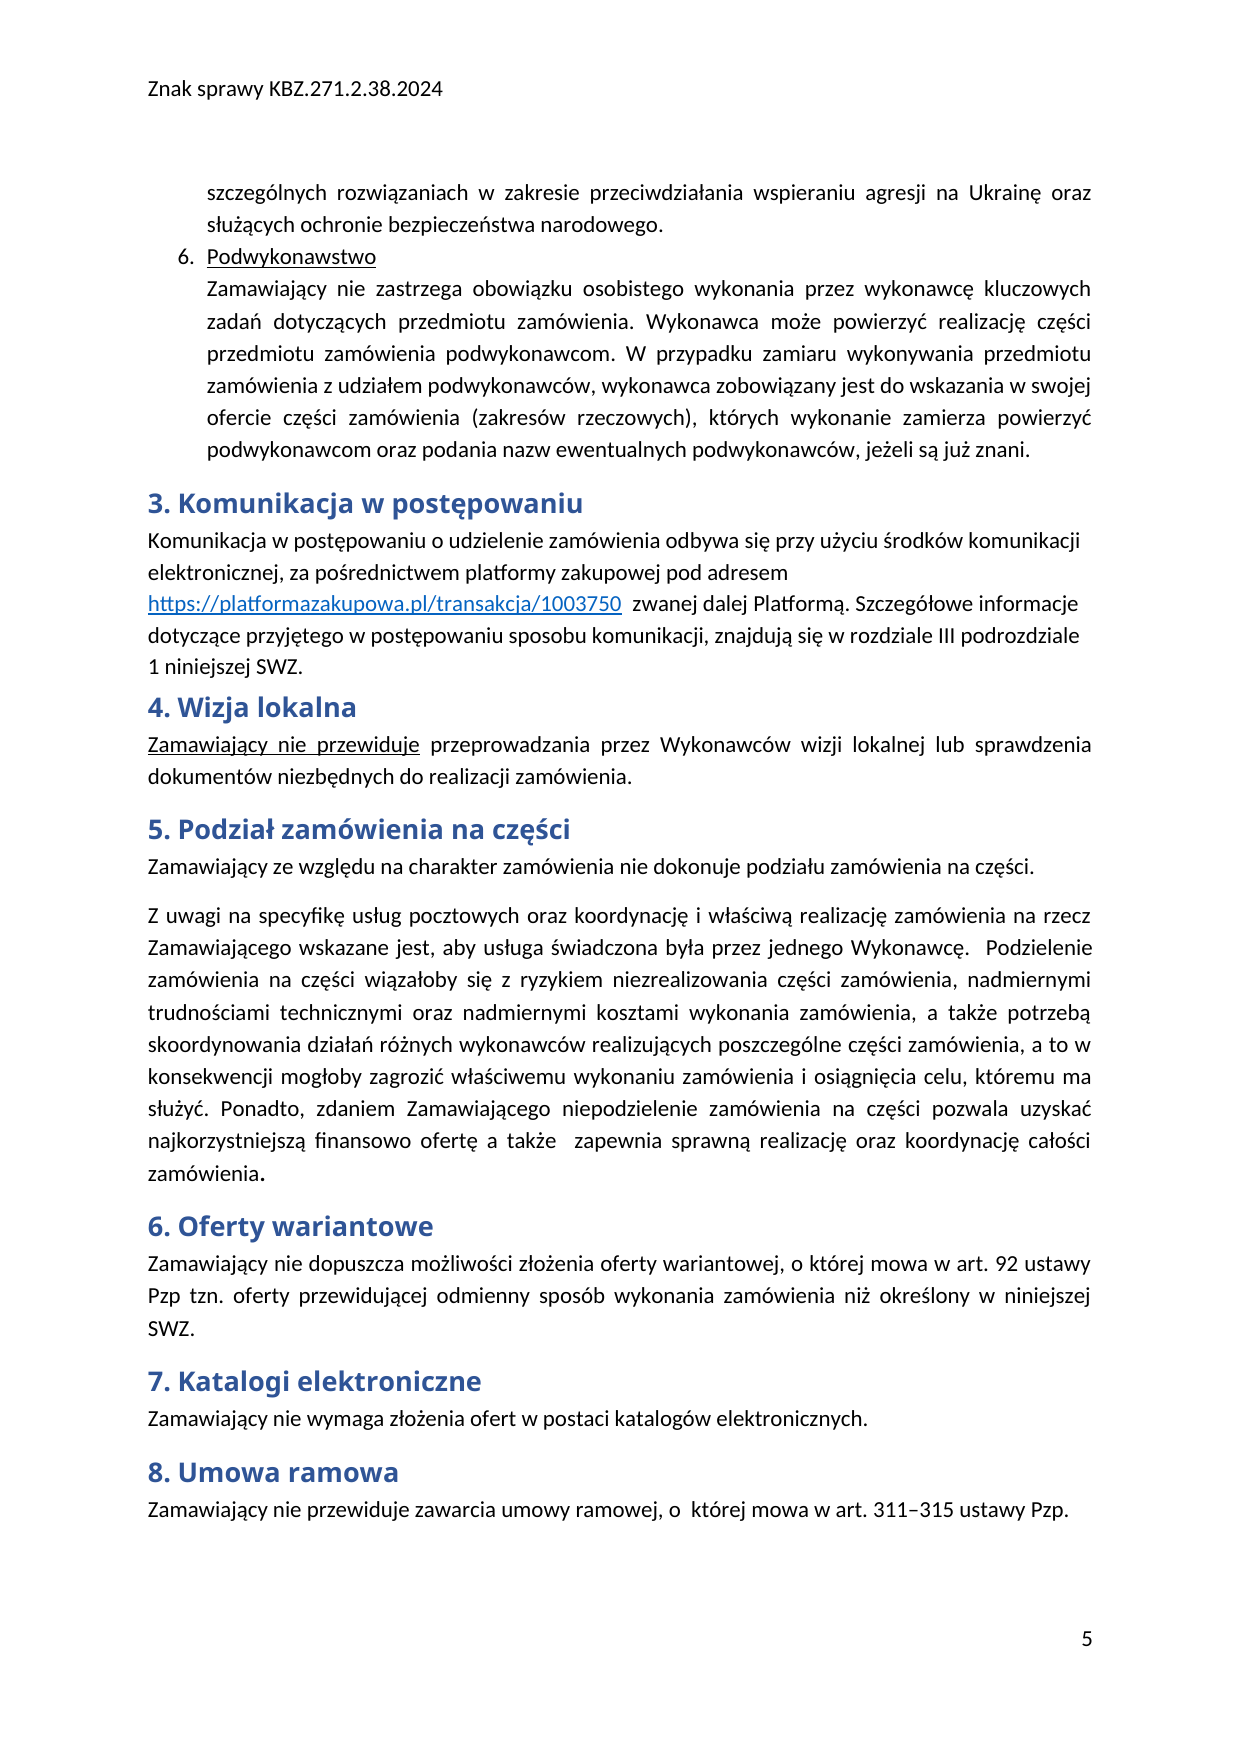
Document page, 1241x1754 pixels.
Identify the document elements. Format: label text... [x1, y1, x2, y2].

subtitle Katalogi elektroniczne [148, 1362, 1093, 1399]
subtitle Oferty wariantowe [148, 1208, 1093, 1244]
text Z uwagi na specyfikę usług pocztowych oraz koordynację i właściwą realizację zamówienia na rzecz Zamawiającego wskazane jest, aby usługa świadczona była przez jednego Wykonawcę. Podzielenie zamówienia na części wiązałoby się z ryzykiem niezrealizowania części zamówienia, nadmiernymi trudnościami technicznymi oraz nadmiernymi kosztami wykonania zamówienia, a także potrzebą skoordynowania działań różnych wykonawców realizujących poszczególne części zamówienia, a to w konsekwencji mogłoby zagrozić właściwemu wykonaniu zamówienia i osiągnięcia celu, któremu ma służyć. Ponadto, zdaniem Zamawiającego niepodzielenie zamówienia na części pozwala uzyskać najkorzystniejszą finansowo ofertę a także zapewnia sprawną realizację oraz koordynację całości zamówienia. [148, 901, 1093, 1187]
text Komunikacja w postępowaniu o udzielenie zamówienia odbywa się przy użyciu środków komunikacji elektronicznej, za pośrednictwem platformy zakupowej pod adresem https://platformazakupowa.pl/transakcja/1003750 zwanej dalej Platformą. Szczegółowe informacje dotyczące przyjętego w postępowaniu sposobu komunikacji, znajdują się w rozdziale III podrozdziale 1 niniejszej SWZ. [148, 526, 1093, 680]
subtitle Komunikacja w postępowaniu [148, 484, 1093, 521]
subtitle Podział zamówienia na części [148, 811, 1093, 848]
text Zamawiający ze względu na charakter zamówienia nie dokonuje podziału zamówienia na części. [148, 852, 1093, 880]
text Zamawiający nie przewiduje zawarcia umowy ramowej, o której mowa w art. 311–315 ustawy Pzp. [148, 1495, 1093, 1523]
subtitle Wizja lokalna [148, 688, 1093, 725]
list Podwykonawstwo [177, 242, 1093, 270]
subtitle Umowa ramowa [148, 1453, 1093, 1490]
list Zamawiający nie zastrzega obowiązku osobistego wykonania przez wykonawcę kluczowych zadań dotyczących przedmiotu zamówienia. Wykonawca może powierzyć realizację części przedmiotu zamówienia podwykonawcom. W przypadku zamiaru wykonywania przedmiotu zamówienia z udziałem podwykonawców, wykonawca zobowiązany jest do wskazania w swojej ofercie części zamówienia (zakresów rzeczowych), których wykonanie zamierza powierzyć podwykonawcom oraz podania nazw ewentualnych podwykonawców, jeżeli są już znani. [207, 274, 1093, 463]
text Zamawiający nie wymaga złożenia ofert w postaci katalogów elektronicznych. [148, 1404, 1093, 1432]
text Zamawiający nie dopuszcza możliwości złożenia oferty wariantowej, o której mowa w art. 92 ustawy Pzp tzn. oferty przewidującej odmienny sposób wykonania zamówienia niż określony w niniejszej SWZ. [148, 1249, 1093, 1342]
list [207, 178, 1093, 238]
text Zamawiający nie przewiduje przeprowadzania przez Wykonawców wizji lokalnej lub sprawdzenia dokumentów niezbędnych do realizacji zamówienia. [148, 730, 1093, 790]
